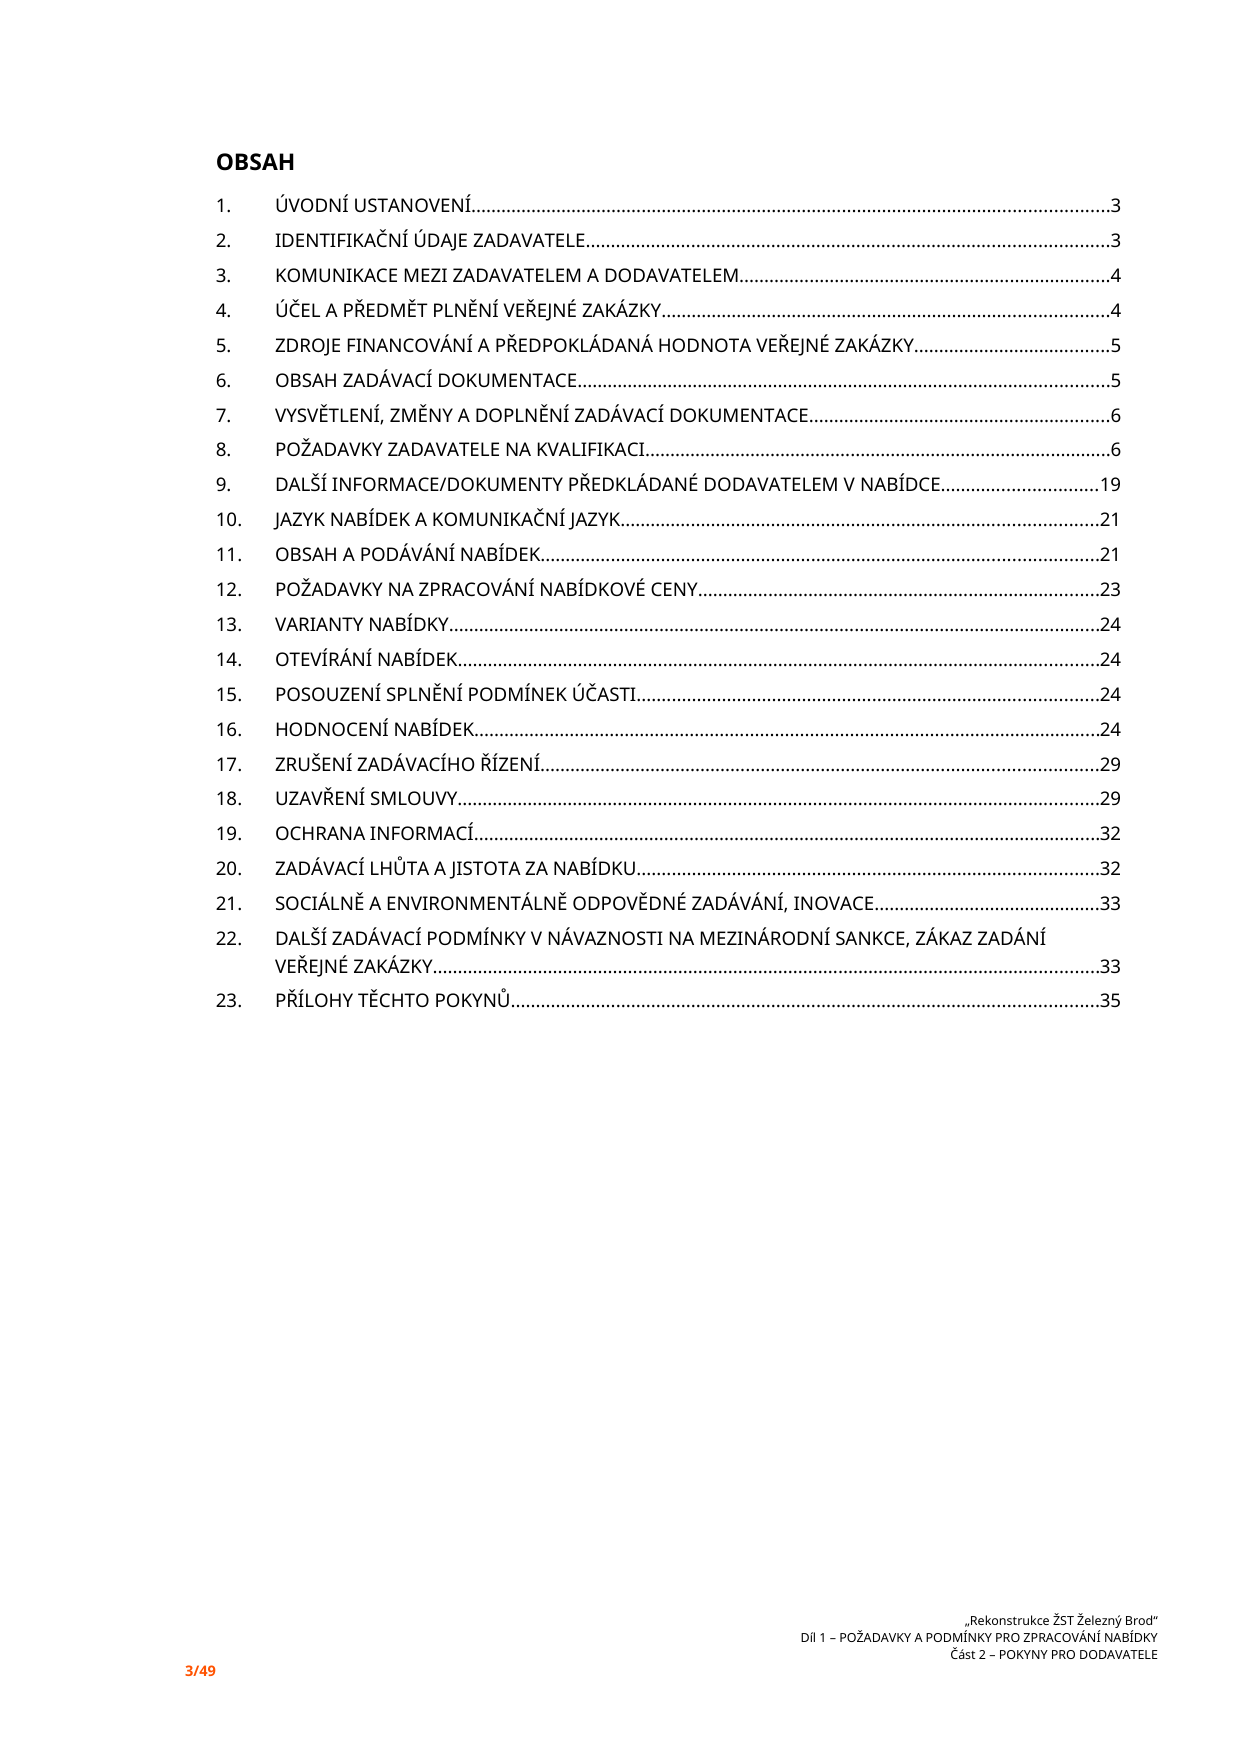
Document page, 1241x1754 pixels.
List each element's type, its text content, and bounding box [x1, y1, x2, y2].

text Obsah [216, 146, 1122, 177]
text 9. DALŠÍ INFORMACE/DOKUMENTY PŘEDKLÁDANÉ DODAVATELEM v NABÍDCE 19 [216, 472, 1122, 497]
text 19. OCHRANA INFORMACÍ 32 [216, 821, 1122, 846]
text 2. IDENTIFIKAČNÍ ÚDAJE ZADAVATELE 3 [216, 227, 1122, 253]
text 12. POŽADAVKY NA ZPRACOVÁNÍ NABÍDKOVÉ CENY 23 [216, 576, 1122, 602]
text 7. VYSVĚTLENÍ, ZMĚNY a DOPLNĚNÍ ZADÁVACÍ DOKUMENTACE 6 [216, 402, 1122, 427]
text 8. POŽADAVKY ZADAVATELE NA KVALIFIKACI 6 [216, 437, 1122, 462]
text 18. UZAVŘENÍ SMLOUVY 29 [216, 786, 1122, 811]
text 6. OBSAH ZADÁVACÍ DOKUMENTACE 5 [216, 367, 1122, 392]
text 11. OBSAH a PODÁVÁNÍ NABÍDEK 21 [216, 541, 1122, 567]
text 3. KOMUNIKACE MEZI ZADAVATELEM a DODAVATELEM 4 [216, 262, 1122, 288]
text 15. POSOUZENÍ SPLNĚNÍ PODMÍNEK ÚČASTI 24 [216, 681, 1122, 707]
text 21. SOCIÁLNĚ A ENVIRONMENTÁLNĚ ODPOVĚDNÉ ZADÁVÁNÍ, INOVACE 33 [216, 890, 1122, 916]
text 4. ÚČEL a PŘEDMĚT PLNĚNÍ VEŘEJNÉ ZAKÁZKY 4 [216, 297, 1122, 323]
text 20. ZADÁVACÍ LHŮTA A JISTOTA ZA NABÍDKU 32 [216, 856, 1122, 881]
text 22. Další zadávací podmínky v návaznosti na MEZINÁRODNÍ sankce, zákaz zadání veřejné zakázky 33 [216, 925, 1122, 979]
text 16. HODNOCENÍ NABÍDEK 24 [216, 716, 1122, 741]
text 13. VARIANTY NABÍDKY 24 [216, 611, 1122, 637]
text 1. ÚVODNÍ USTANOVENÍ 3 [216, 192, 1122, 218]
text 5. ZDROJE FINANCOVÁNÍ a PŘEDPOKLÁDANÁ HODNOTA VEŘEJNÉ ZAKÁZKY 5 [216, 332, 1122, 358]
text 23. PŘÍLOHY TĚCHTO POKYNŮ 35 [216, 988, 1122, 1013]
text 17. ZRUŠENÍ ZADÁVACÍHO ŘÍZENÍ 29 [216, 751, 1122, 776]
text 14. OTEVÍRÁNÍ NABÍDEK 24 [216, 646, 1122, 672]
text 10. JAZYK NABÍDEK A KOMUNIKAČNÍ JAZYK 21 [216, 507, 1122, 532]
